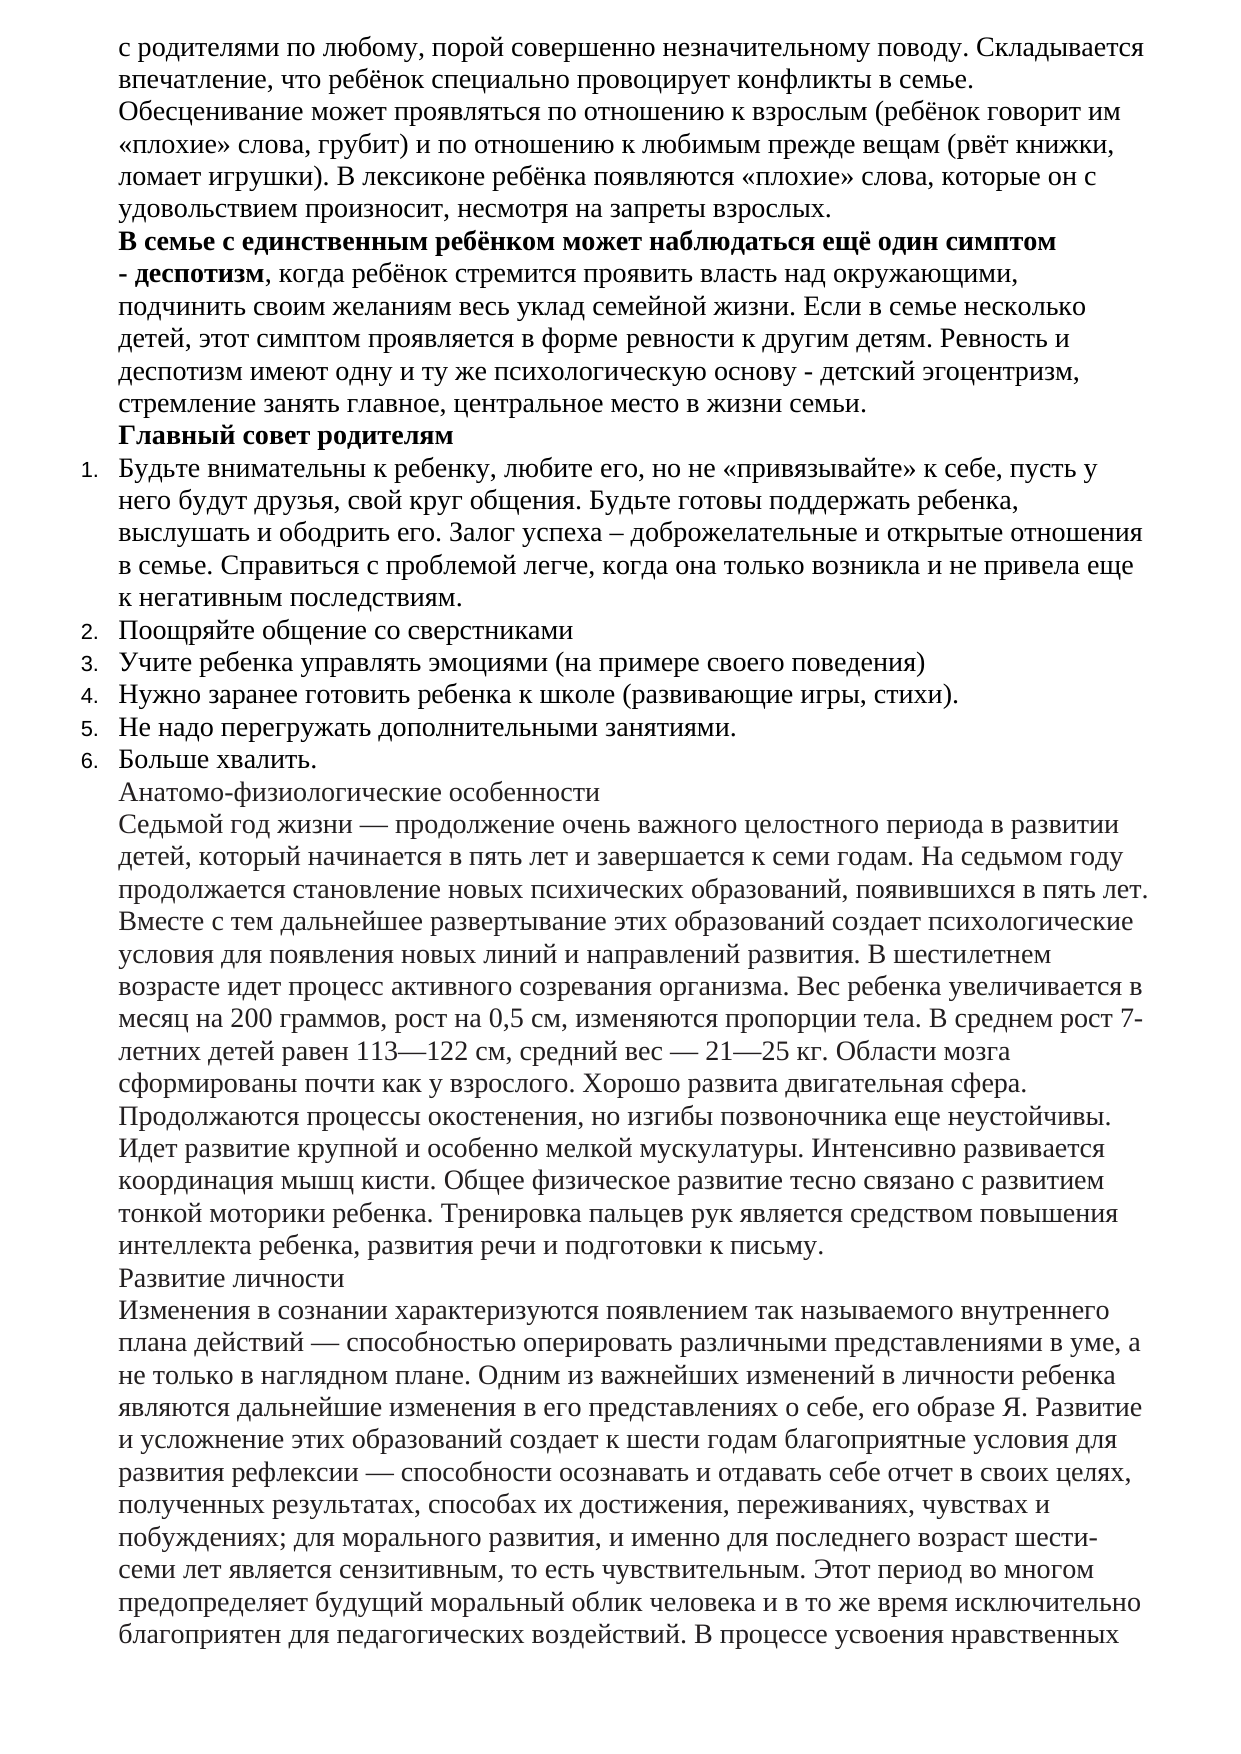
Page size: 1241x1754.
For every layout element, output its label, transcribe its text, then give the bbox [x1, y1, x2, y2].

list Поощряйте общение со сверстниками [81, 613, 1152, 645]
list Не надо перегружать дополнительными занятиями. [81, 710, 1152, 742]
list Учите ребенка управлять эмоциями (на примере своего поведения) [81, 645, 1152, 677]
list Больше хвалить. [81, 742, 1152, 775]
text Седьмой год жизни — продолжение очень важного целостного периода в развитии детей, который начинается в пять лет и завершается к семи годам. На седьмом году продолжается становление новых психических образований, появившихся в пять лет. Вместе с тем дальнейшее развертывание этих образований создает психологические условия для появления новых линий и направлений развития. В шестилетнем возрасте идет процесс активного созревания организма. Вес ребенка увеличивается в месяц на 200 граммов, рост на 0,5 см, изменяются пропорции тела. В среднем рост 7-летних детей равен 113—122 см, средний вес — 21—25 кг. Области мозга сформированы почти как у взрослого. Хорошо развита двигательная сфера. Продолжаются процессы окостенения, но изгибы позвоночника еще неустойчивы. Идет развитие крупной и особенно мелкой мускулатуры. Интенсивно развивается координация мышц кисти. Общее физическое развитие тесно связано с развитием тонкой моторики ребенка. Тренировка пальцев рук является средством повышения интеллекта ребенка, развития речи и подготовки к письму. [118, 807, 1152, 1261]
text Развитие личности [118, 1261, 1152, 1293]
list Будьте внимательны к ребенку, любите его, но не «привязывайте» к себе, пусть у него будут друзья, свой круг общения. Будьте готовы поддержать ребенка, выслушать и ободрить его. Залог успеха – доброжелательные и открытые отношения в семье. Справиться с проблемой легче, когда она только возникла и не привела еще к негативным последствиям. [81, 451, 1152, 613]
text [118, 1293, 1152, 1649]
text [118, 29, 1152, 418]
list Нужно заранее готовить ребенка к школе (развивающие игры, стихи). [81, 677, 1152, 710]
text Анатомо-физиологические особенности [118, 775, 1152, 807]
text Главный совет родителям [118, 418, 1152, 451]
